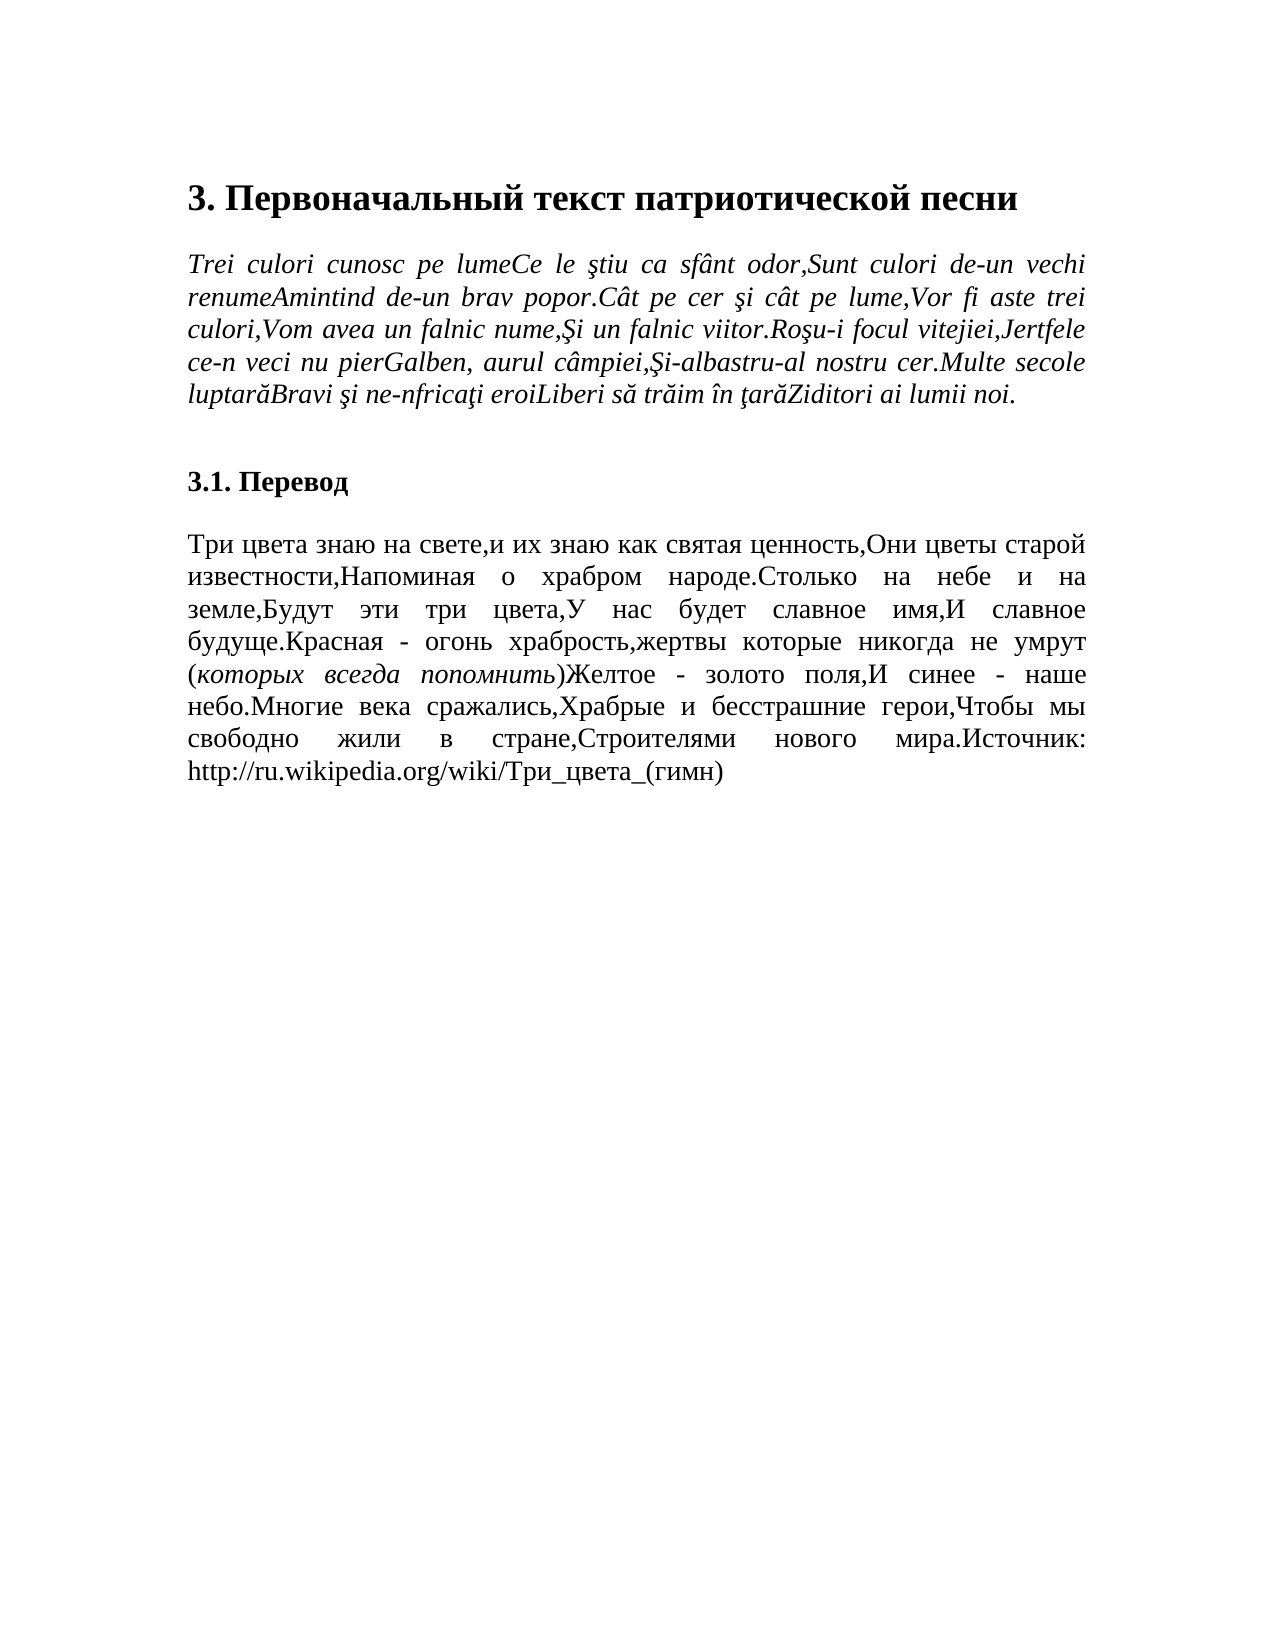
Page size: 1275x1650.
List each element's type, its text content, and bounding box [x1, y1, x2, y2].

text Trei culori cunosc pe lumeCe le ştiu ca sfânt odor,Sunt culori de-un vechi renumeAmintind de-un brav popor.Cât pe cer şi cât pe lume,Vor fi aste trei culori,Vom avea un falnic nume,Şi un falnic viitor.Roşu-i focul vitejiei,Jertfele ce-n veci nu pierGalben, aurul câmpiei,Şi-albastru-al nostru cer.Multe secole luptarăBravi şi ne-nfricaţi eroiLiberi să trăim în ţarăZiditori ai lumii noi. [187, 248, 1087, 409]
text Три цвета знаю на свете,и их знаю как святая ценность,Они цветы старой известности,Напоминая о храбром народе.Столько на небе и на земле,Будут эти три цвета,У нас будет славное имя,И славное будуще.Красная - огонь храбрость,жертвы которые никогда не умрут (которых всегда попомнить)Желтое - золото поля,И синее - наше небо.Многие века сражались,Храбрые и бесстрашние герои,Чтобы мы свободно жили в стране,Строителями нового мира.Источник: http://ru.wikipedia.org/wiki/Три_цвета_(гимн) [187, 527, 1087, 786]
list 3. Первоначальный текст патриотической песни [187, 175, 1087, 218]
list 3.1. Перевод [187, 464, 1087, 498]
